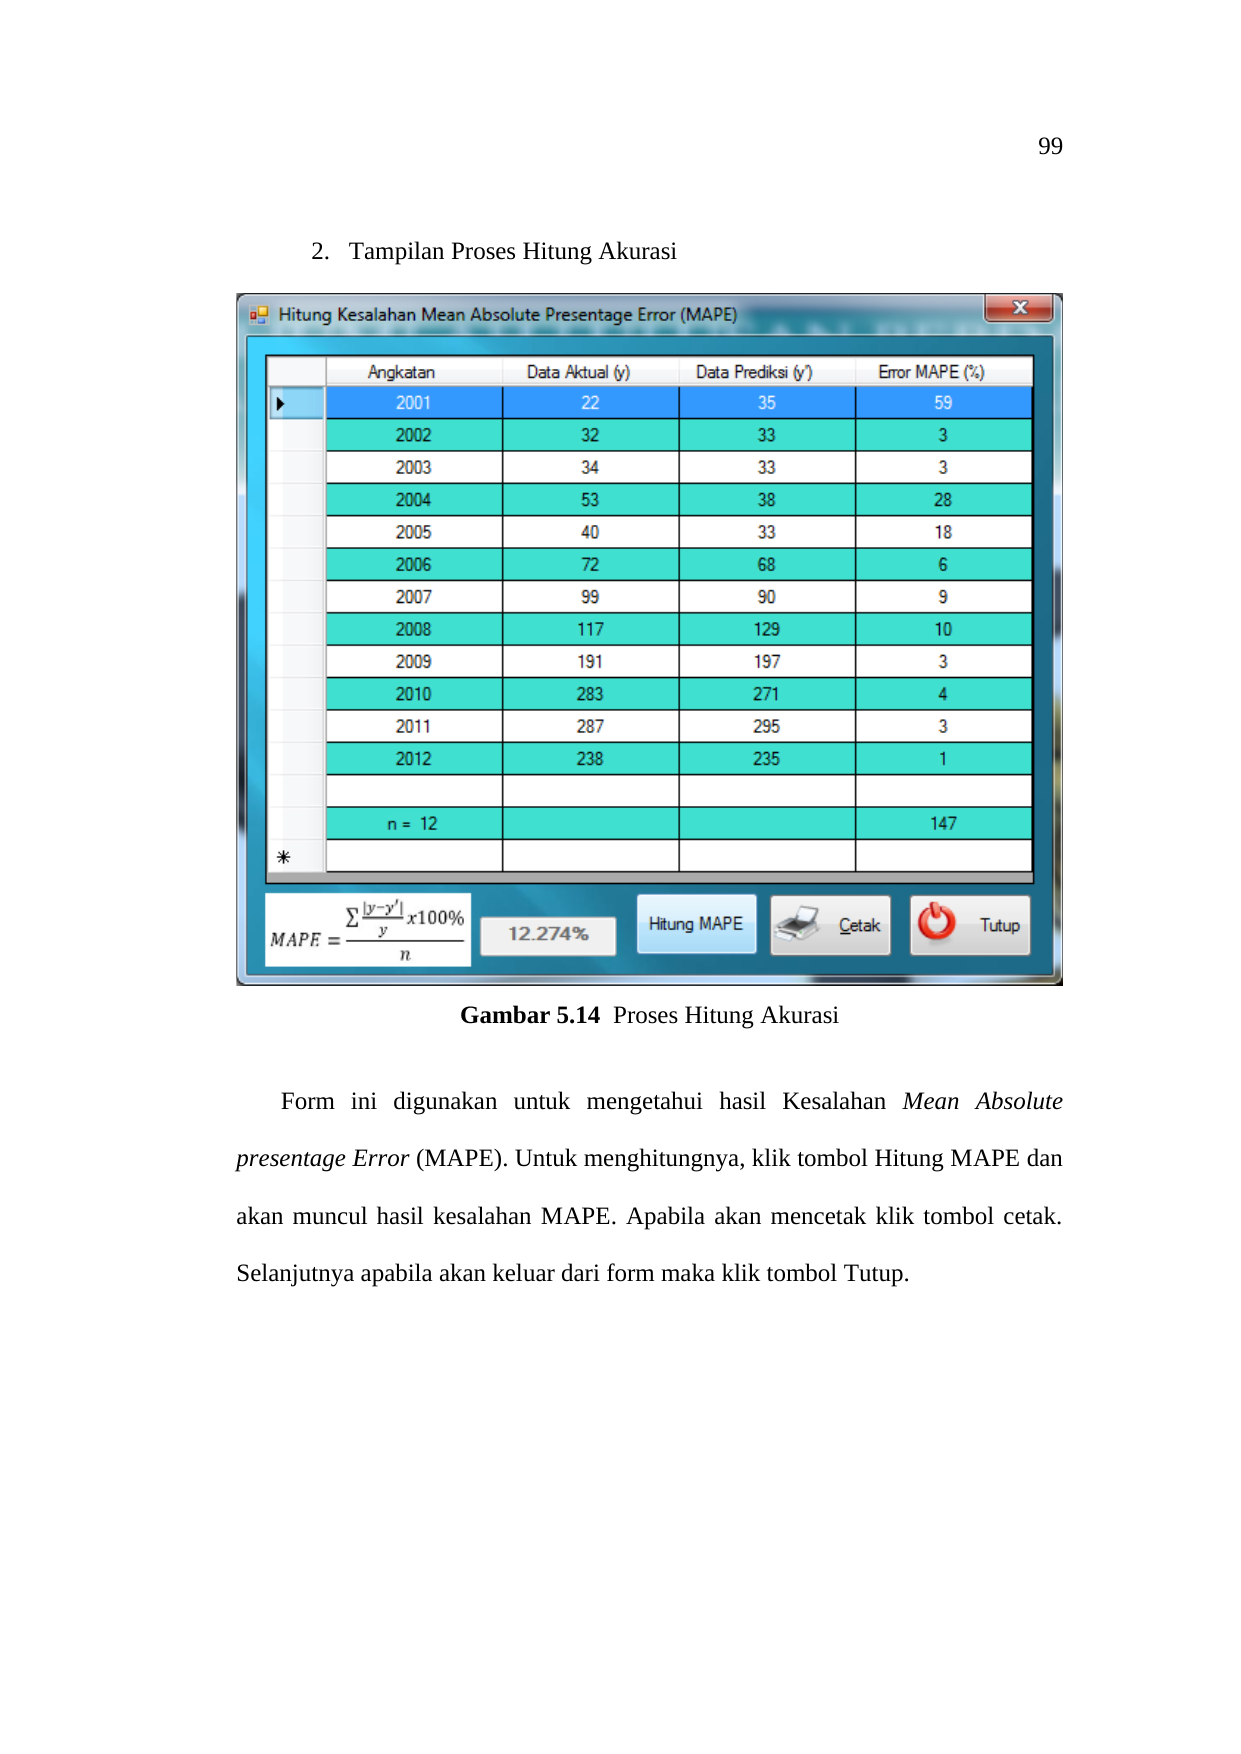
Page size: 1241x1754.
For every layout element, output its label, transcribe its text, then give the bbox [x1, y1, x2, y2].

picture [236, 293, 1063, 986]
text Gambar 5.14 Proses Hitung Akurasi [236, 1000, 1063, 1028]
text Form ini digunakan untuk mengetahui hasil Kesalahan Mean Absolute presentage Error (MAPE). Untuk menghitungnya, klik tombol Hitung MAPE dan akan muncul hasil kesalahan MAPE. Apabila akan mencetak klik tombol cetak. Selanjutnya apabila akan keluar dari form maka klik tombol Tutup. [236, 1086, 1063, 1287]
list Tampilan Proses Hitung Akurasi [311, 236, 1063, 265]
